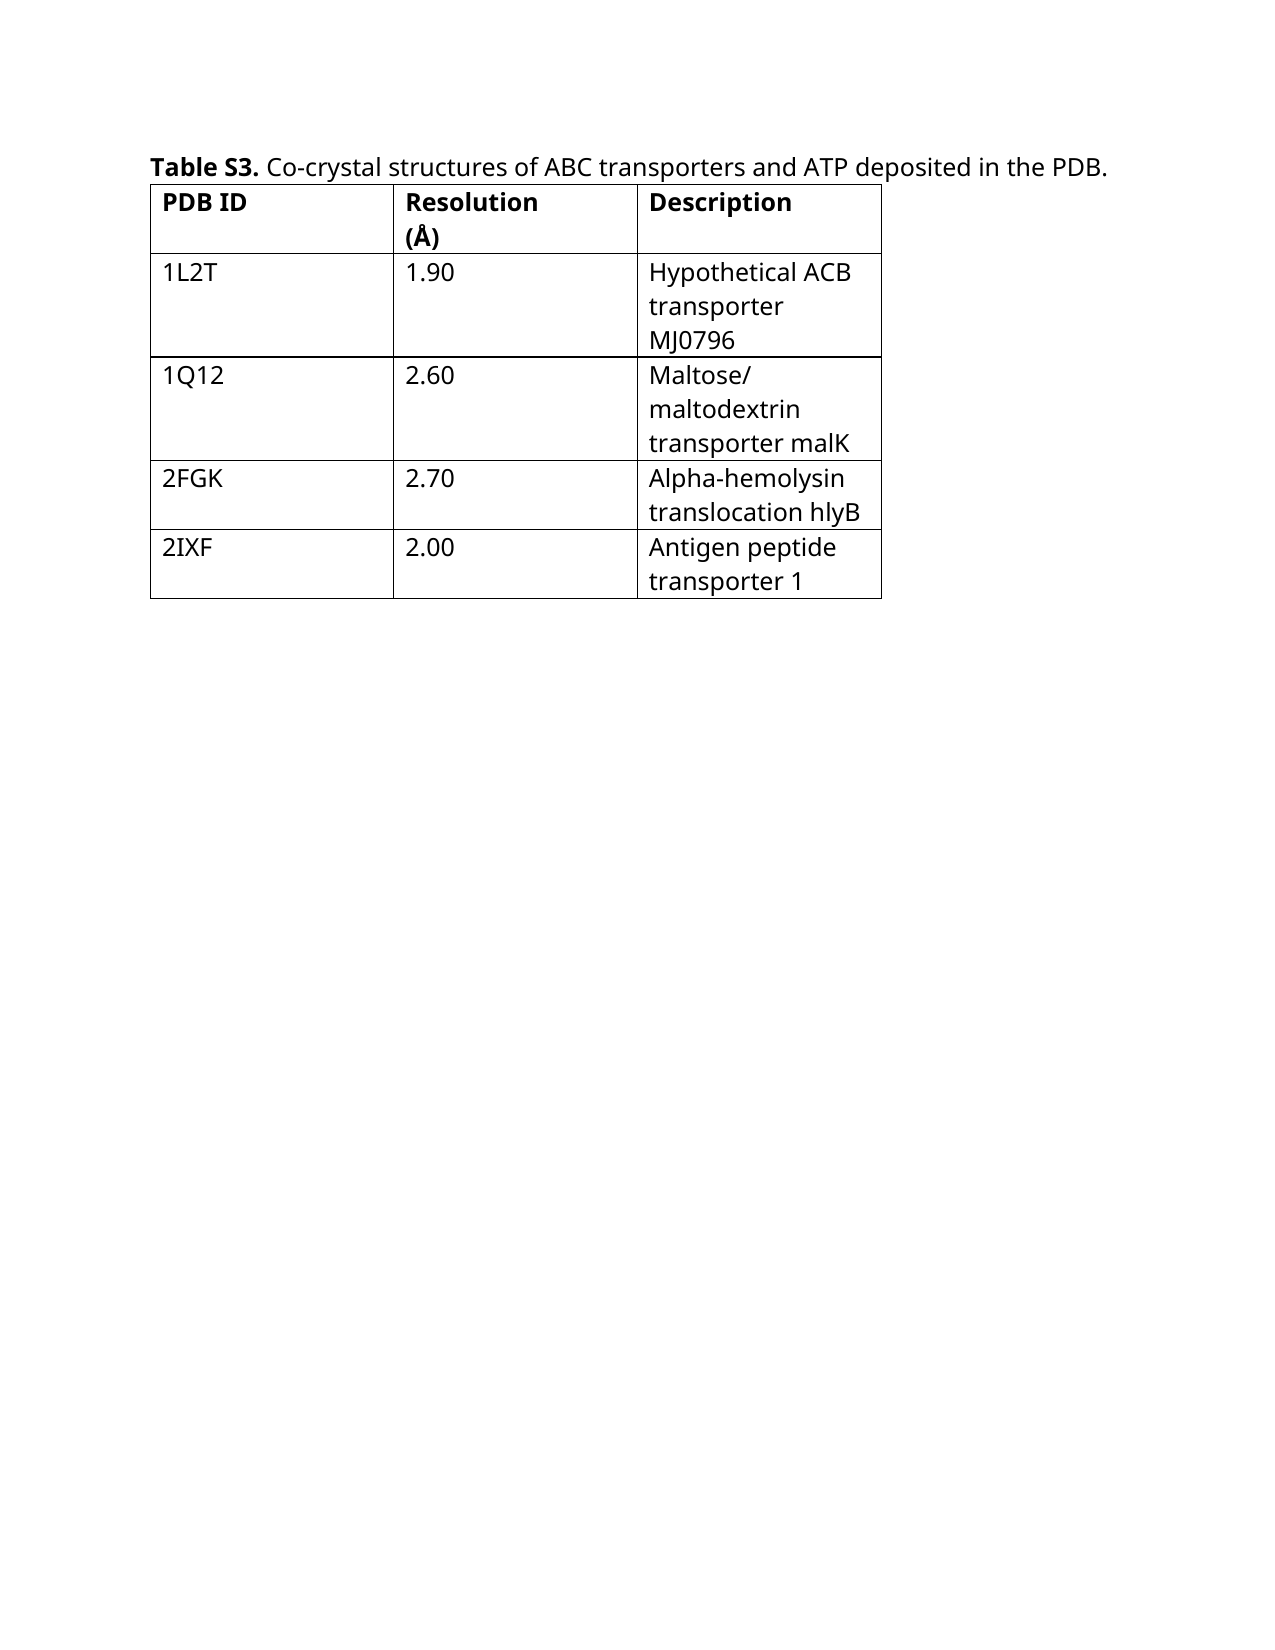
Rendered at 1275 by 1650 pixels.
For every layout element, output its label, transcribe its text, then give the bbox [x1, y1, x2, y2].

table_header Resolution (Å) [394, 185, 637, 253]
table_cell 2IXF [151, 530, 393, 598]
table_cell Maltose/maltodextrin transporter malK [638, 358, 881, 460]
table_header Description [638, 185, 881, 253]
table_cell 2.00 [394, 530, 637, 598]
table_cell Hypothetical ACB transporter MJ0796 [638, 254, 881, 356]
table_header PDB ID [151, 185, 393, 253]
table_cell 1L2T [151, 254, 393, 356]
table_cell 1Q12 [151, 358, 393, 460]
table_cell 1.90 [394, 254, 637, 356]
table_cell 2.60 [394, 358, 637, 460]
table_cell Alpha-hemolysin translocation hlyB [638, 461, 881, 529]
text Table S3. Co-crystal structures of ABC transporters and ATP deposited in the PDB. [150, 150, 1219, 184]
table_cell Antigen peptide transporter 1 [638, 530, 881, 598]
table_cell 2.70 [394, 461, 637, 529]
table_cell 2FGK [151, 461, 393, 529]
